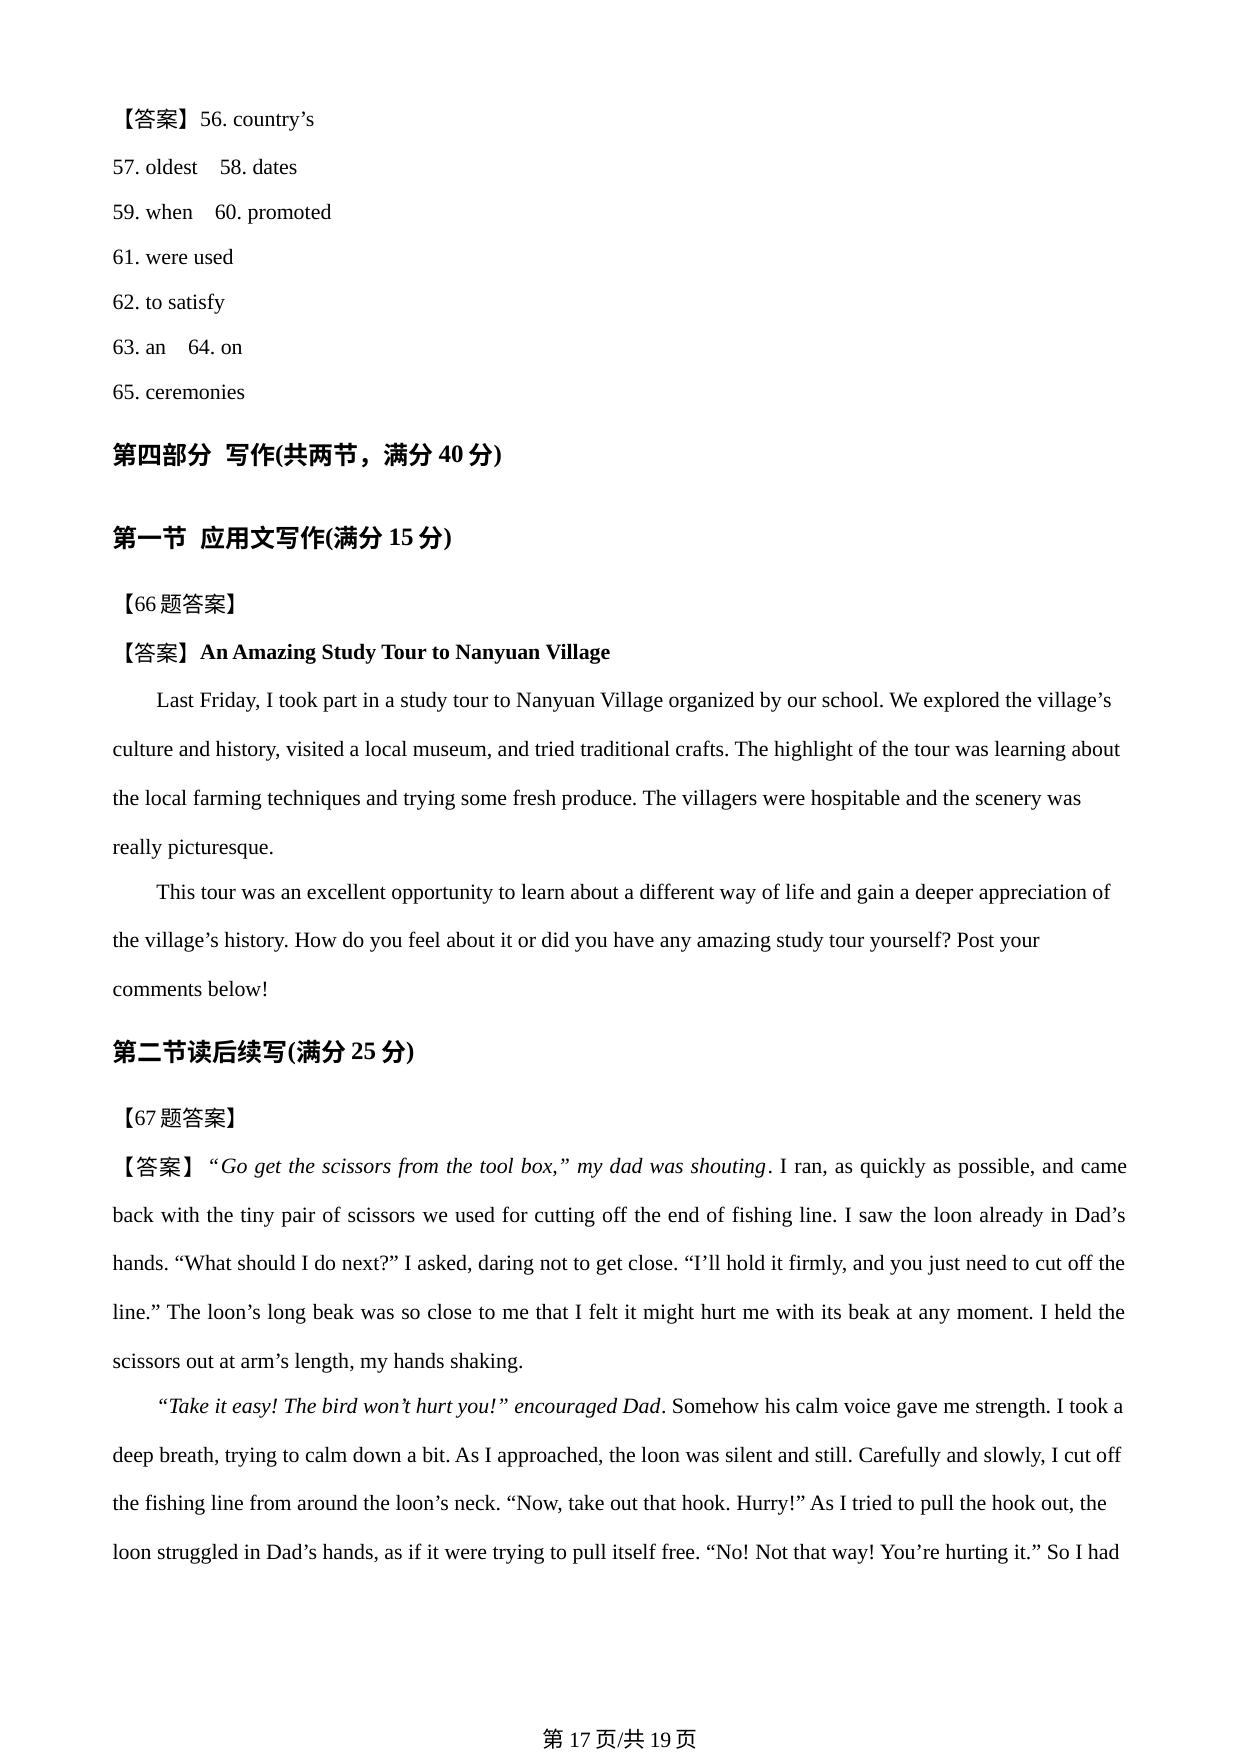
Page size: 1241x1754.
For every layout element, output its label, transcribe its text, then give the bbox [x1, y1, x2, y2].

text 第一节 应用文写作(满分15分) [112, 504, 1128, 569]
text 【66题答案】 [112, 587, 1128, 619]
text 【答案】An Amazing Study Tour to Nanyuan Village [112, 635, 1128, 668]
text 63. an 64. on [112, 331, 1128, 363]
text Last Friday, I took part in a study tour to Nanyuan Village organized by our school. We explored the village’s culture and history, visited a local museum, and tried traditional crafts. The highlight of the tour was learning about the local farming techniques and trying some fresh produce. The villagers were hospitable and the scenery was really picturesque. [112, 684, 1128, 862]
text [112, 1389, 1128, 1568]
text 第四部分 写作(共两节，满分40分) [112, 421, 1128, 486]
text 57. oldest 58. dates [112, 150, 1128, 183]
text 第二节读后续写(满分25分) [112, 1018, 1128, 1083]
text 65. ceremonies [112, 376, 1128, 408]
text This tour was an excellent opportunity to learn about a different way of life and gain a deeper appreciation of the village’s history. How do you feel about it or did you have any amazing study tour yourself? Post your comments below! [112, 875, 1128, 1005]
text 62. to satisfy [112, 286, 1128, 318]
text 59. when 60. promoted [112, 195, 1128, 228]
text 【67题答案】 [112, 1101, 1128, 1133]
text 【答案】56. country’s [112, 102, 1128, 134]
text 61. were used [112, 240, 1128, 273]
text 【答案】“Go get the scissors from the tool box,” my dad was shouting. I ran, as quickly as possible, and came back with the tiny pair of scissors we used for cutting off the end of fishing line. I saw the loon already in Dad’s hands. “What should I do next?” I asked, daring not to get close. “I’ll hold it firmly, and you just need to cut off the line.” The loon’s long beak was so close to me that I felt it might hurt me with its beak at any moment. I held the scissors out at arm’s length, my hands shaking. [112, 1149, 1128, 1377]
